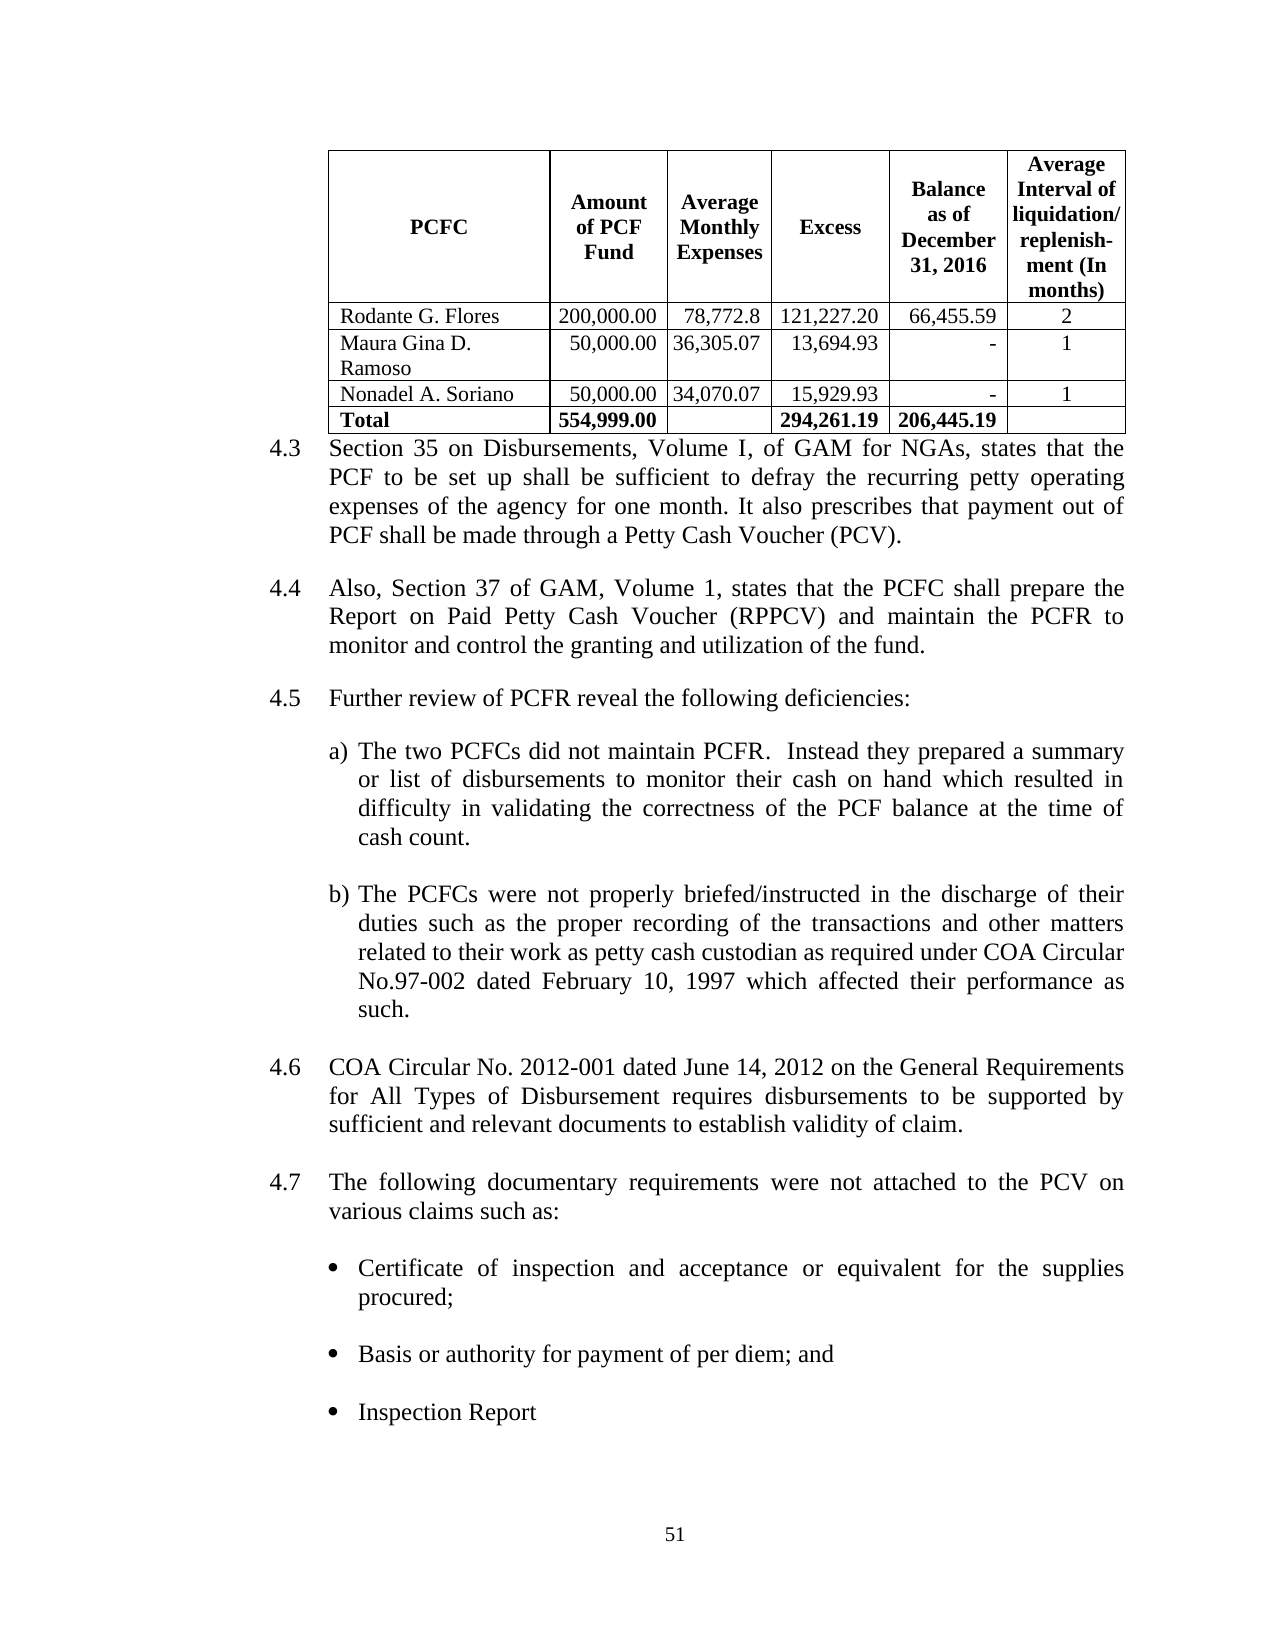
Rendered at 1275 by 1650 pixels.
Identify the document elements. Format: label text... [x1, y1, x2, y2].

table_cell 294,261.19 [772, 407, 889, 432]
table_cell 13,694.93 [772, 330, 889, 380]
list Also, Section 37 of GAM, Volume 1, states that the PCFC shall prepare the Report on Paid Petty Cash Voucher (RPPCV) and maintain the PCFR to monitor and control the granting and utilization of the fund. [269, 573, 1125, 659]
list The two PCFCs did not maintain PCFR. Instead they prepared a summary or list of disbursements to monitor their cash on hand which resulted in difficulty in validating the correctness of the PCF balance at the time of cash count. [328, 736, 1125, 851]
table_cell - [890, 381, 1007, 406]
table_cell 50,000.00 [551, 330, 667, 380]
list Section 35 on Disbursements, Volume I, of GAM for NGAs, states that the PCF to be set up shall be sufficient to defray the recurring petty operating expenses of the agency for one month. It also prescribes that payment out of PCF shall be made through a Petty Cash Voucher (PCV). [269, 433, 1125, 548]
list COA Circular No. 2012-001 dated June 14, 2012 on the General Requirements for All Types of Disbursement requires disbursements to be supported by sufficient and relevant documents to establish validity of claim. [269, 1052, 1125, 1138]
table_header Average Interval of liquidation/ replenish-ment (In months) [1008, 151, 1125, 302]
table_cell 34,070.07 [668, 381, 771, 406]
table_cell 36,305.07 [668, 330, 771, 380]
table_cell 554,999.00 [551, 407, 667, 432]
table_cell 1 [1008, 330, 1125, 380]
table_cell 66,455.59 [890, 303, 1007, 328]
list Inspection Report [328, 1397, 1125, 1426]
table_cell 1 [1008, 381, 1125, 406]
table_header Excess [772, 151, 889, 302]
list Further review of PCFR reveal the following deficiencies: [269, 683, 1125, 712]
table_cell - [890, 330, 1007, 380]
table_cell Nonadel A. Soriano [329, 381, 549, 406]
table_header Average Monthly Expenses [668, 151, 771, 302]
table_cell 50,000.00 [551, 381, 667, 406]
list Basis or authority for payment of per diem; and [328, 1339, 1125, 1368]
table_header Amount of PCF Fund [551, 151, 667, 302]
table_cell 206,445.19 [890, 407, 1007, 432]
table_cell Maura Gina D. Ramoso [329, 330, 549, 380]
list The PCFCs were not properly briefed/instructed in the discharge of their duties such as the proper recording of the transactions and other matters related to their work as petty cash custodian as required under COA Circular No.97-002 dated February 10, 1997 which affected their performance as such. [328, 879, 1125, 1023]
list The following documentary requirements were not attached to the PCV on various claims such as: [269, 1167, 1125, 1224]
table_cell 200,000.00 [551, 303, 667, 328]
table_cell 2 [1008, 303, 1125, 328]
table_header PCFC [329, 151, 549, 302]
list Certificate of inspection and acceptance or equivalent for the supplies procured; [328, 1253, 1125, 1311]
table_header Balance as of December 31, 2016 [890, 151, 1007, 302]
table_cell 121,227.20 [772, 303, 889, 328]
table_cell Total [329, 407, 549, 432]
table_cell [668, 407, 771, 432]
table_cell 78,772.8 [668, 303, 771, 328]
table_cell [1008, 407, 1125, 432]
table_cell 15,929.93 [772, 381, 889, 406]
table_cell Rodante G. Flores [329, 303, 549, 328]
